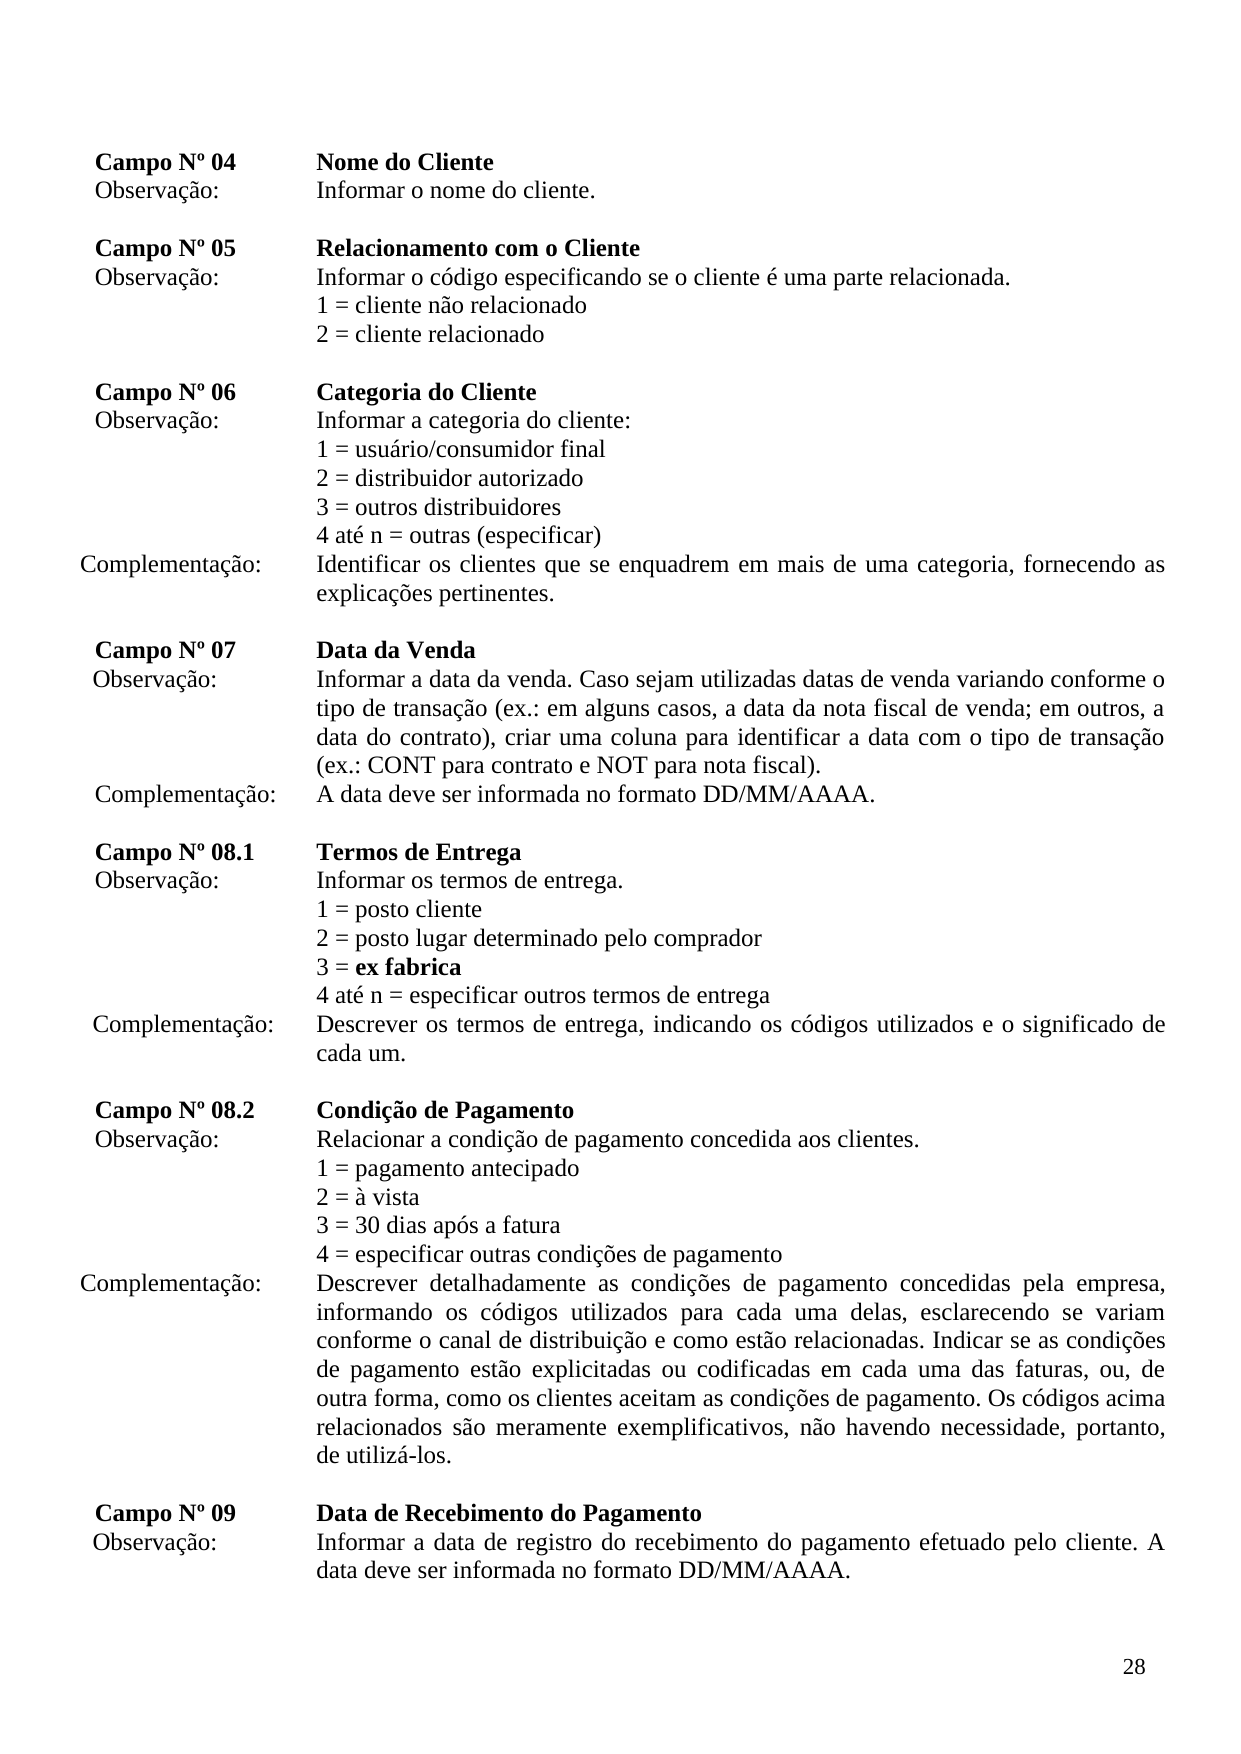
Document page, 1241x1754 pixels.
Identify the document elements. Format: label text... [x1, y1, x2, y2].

text 3 = outros distribuidores [80, 492, 1166, 521]
text 2 = distribuidor autorizado [80, 463, 1166, 492]
text Campo Nº 07 Data da Venda [94, 636, 1166, 664]
text Complementação: Descrever os termos de entrega, indicando os códigos utilizados e o significado de cada um. [80, 1009, 1166, 1067]
text 4 até n = outras (especificar) [80, 521, 1166, 549]
text Campo Nº 04 Nome do Cliente [94, 147, 1166, 176]
text 4 = especificar outras condições de pagamento [80, 1239, 1166, 1268]
text Observação: Informar a data da venda. Caso sejam utilizadas datas de venda variando conforme o tipo de transação (ex.: em alguns casos, a data da nota fiscal de venda; em outros, a data do contrato), criar uma coluna para identificar a data com o tipo de transação (ex.: CONT para contrato e NOT para nota fiscal). [80, 664, 1166, 779]
text 3 = ex fabrica [80, 952, 1166, 981]
text Observação: Relacionar a condição de pagamento concedida aos clientes. [94, 1124, 1166, 1153]
text Campo Nº 08.1 Termos de Entrega [94, 837, 1166, 866]
text Observação: Informar os termos de entrega. [94, 866, 1166, 894]
text Observação: Informar o código especificando se o cliente é uma parte relacionada. [94, 262, 1166, 291]
text 2 = cliente relacionado [80, 319, 1166, 348]
text 1 = cliente não relacionado [80, 291, 1166, 319]
text 2 = à vista [80, 1182, 1166, 1211]
text Campo Nº 08.2 Condição de Pagamento [94, 1096, 1166, 1124]
text Complementação: A data deve ser informada no formato DD/MM/AAAA. [94, 779, 1166, 808]
text Campo Nº 06 Categoria do Cliente [94, 377, 1166, 406]
text Observação: Informar o nome do cliente. [94, 176, 1166, 204]
text Observação: Informar a categoria do cliente: [94, 406, 1166, 434]
text Complementação: Identificar os clientes que se enquadrem em mais de uma categoria, fornecendo as explicações pertinentes. [80, 549, 1166, 607]
text Campo Nº 09 Data de Recebimento do Pagamento [94, 1498, 1166, 1527]
text 4 até n = especificar outros termos de entrega [80, 981, 1166, 1009]
text 2 = posto lugar determinado pelo comprador [80, 923, 1166, 952]
text 1 = usuário/consumidor final [80, 434, 1166, 463]
text 1 = pagamento antecipado [80, 1153, 1166, 1182]
text 1 = posto cliente [80, 894, 1166, 923]
text Complementação: Descrever detalhadamente as condições de pagamento concedidas pela empresa, informando os códigos utilizados para cada uma delas, esclarecendo se variam conforme o canal de distribuição e como estão relacionadas. Indicar se as condições de pagamento estão explicitadas ou codificadas em cada uma das faturas, ou, de outra forma, como os clientes aceitam as condições de pagamento. Os códigos acima relacionados são meramente exemplificativos, não havendo necessidade, portanto, de utilizá-los. [80, 1268, 1166, 1469]
text 3 = 30 dias após a fatura [80, 1211, 1166, 1239]
text Observação: Informar a data de registro do recebimento do pagamento efetuado pelo cliente. A data deve ser informada no formato DD/MM/AAAA. [80, 1527, 1166, 1584]
text Campo Nº 05 Relacionamento com o Cliente [94, 233, 1166, 262]
